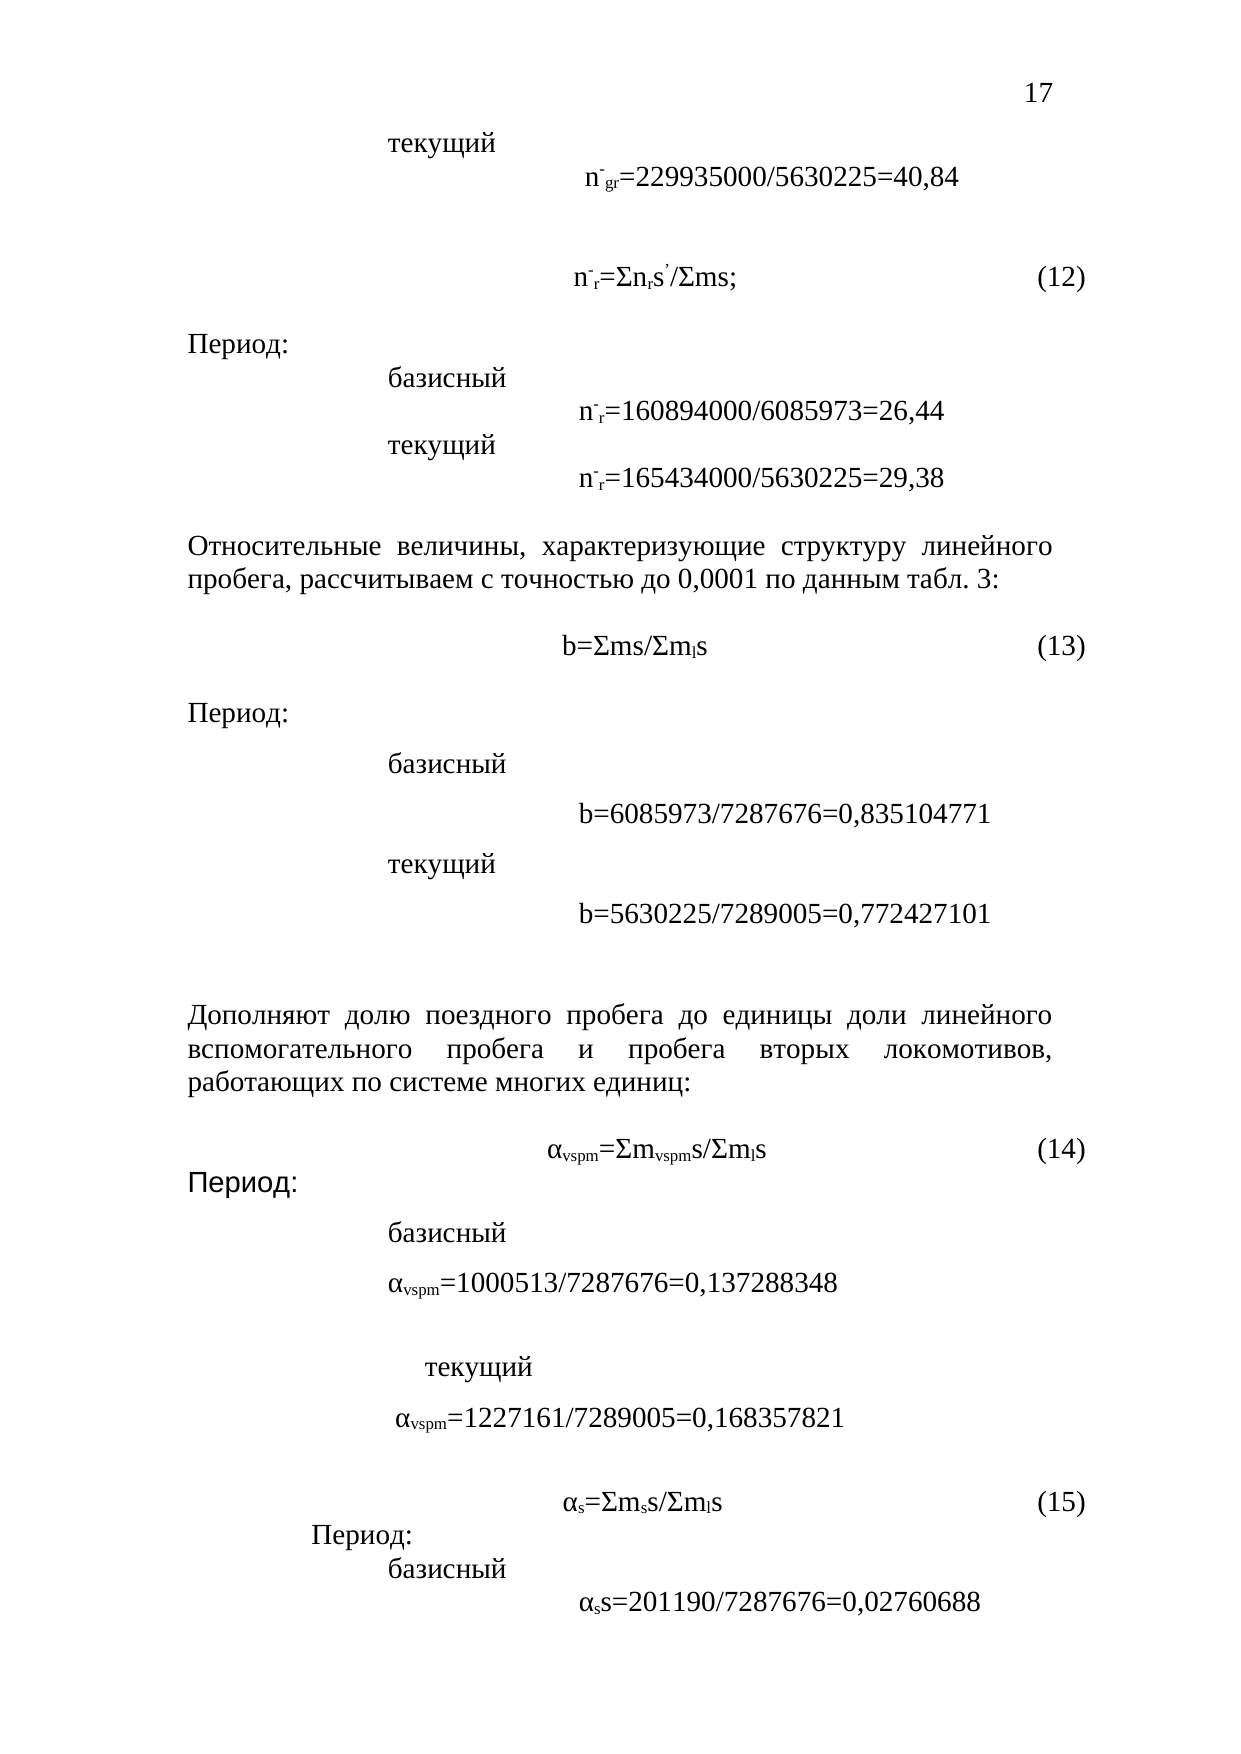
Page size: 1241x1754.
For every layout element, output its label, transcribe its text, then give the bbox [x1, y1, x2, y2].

text Период: [187, 1165, 1053, 1198]
text b=5630225/7289005=0,772427101 [197, 897, 1053, 981]
text базисный [197, 360, 1053, 393]
text Период: [187, 695, 1053, 729]
table_header b=Σms/Σmls [176, 628, 719, 662]
text n-r=165434000/5630225=29,38 [197, 461, 1053, 494]
text b=6085973/7287676=0,835104771 [197, 796, 1053, 829]
text n-r=160894000/6085973=26,44 [197, 393, 1053, 427]
text αvspm=1000513/7287676=0,137288348 [197, 1266, 1053, 1299]
text Период: [187, 1517, 1053, 1551]
text n-gr=229935000/5630225=40,84 [197, 159, 1053, 192]
text Относительные величины, характеризующие структуру линейного пробега, рассчитываем с точностью до 0,0001 по данным табл. 3: [187, 528, 1053, 595]
table_header (14) [778, 1131, 1097, 1165]
text текущий αvspm=1227161/7289005=0,168357821 [187, 1349, 1053, 1433]
text базисный [197, 746, 1053, 779]
table_header (12) [748, 259, 1097, 293]
text текущий [197, 427, 1053, 461]
text Период: [187, 326, 1053, 360]
table_header αs=Σmss/Σmls [176, 1484, 733, 1517]
table_header (13) [719, 628, 1097, 662]
text базисный [197, 1215, 1053, 1249]
text αss=201190/7287676=0,02760688 [197, 1584, 1053, 1618]
table_header (15) [734, 1484, 1097, 1517]
text текущий [197, 125, 1053, 159]
text Дополняют долю поездного пробега до единицы доли линейного вспомогательного пробега и пробега вторых локомотивов, работающих по системе многих единиц: [187, 997, 1053, 1098]
table_header n-r=Σnrs’/Σms; [176, 259, 748, 293]
table_header αvspm=Σmvspms/Σmls [176, 1131, 778, 1165]
text базисный [197, 1551, 1053, 1584]
text текущий [197, 846, 1053, 880]
